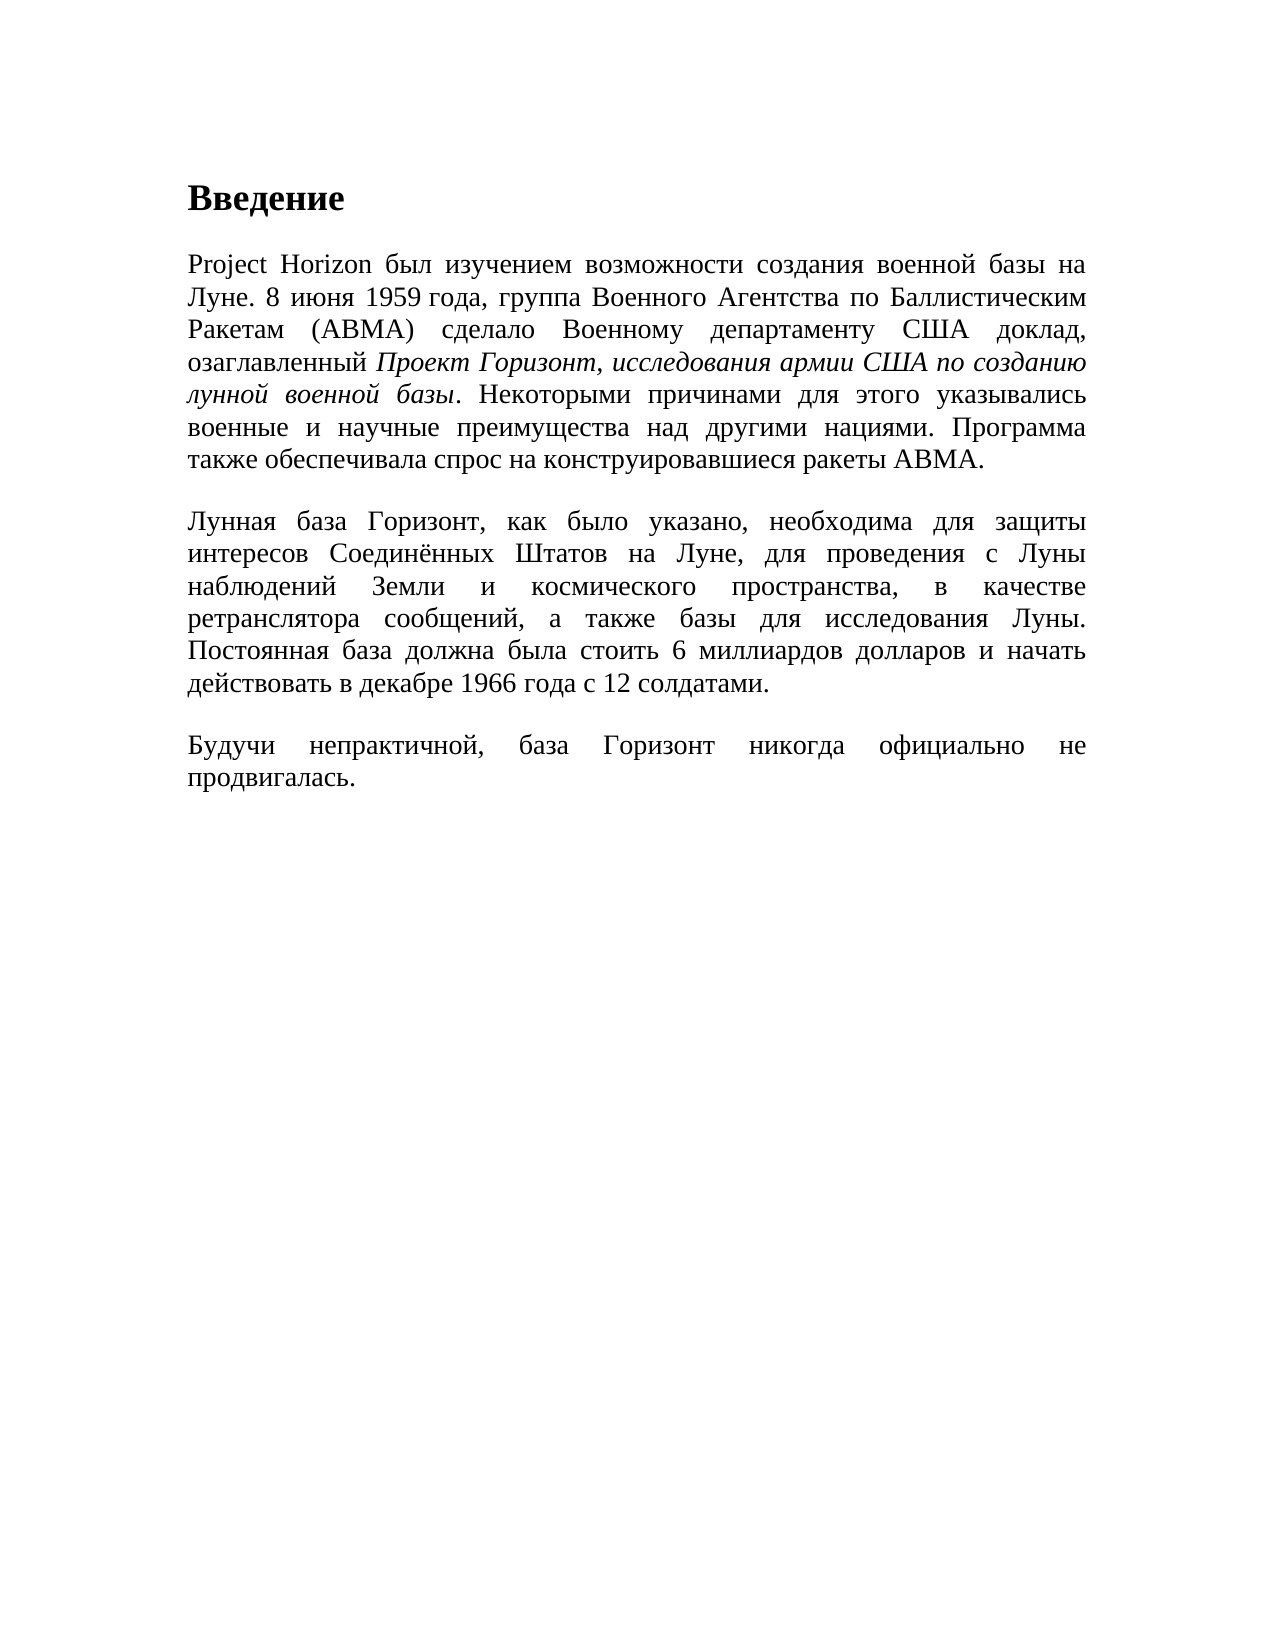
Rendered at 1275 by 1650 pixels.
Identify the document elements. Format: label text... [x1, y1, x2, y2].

text Project Horizon был изучением возможности создания военной базы на Луне. 8 июня 1959 года, группа Военного Агентства по Баллистическим Ракетам (ABMA) сделало Военному департаменту США доклад, озаглавленный Проект Горизонт, исследования армии США по созданию лунной военной базы. Некоторыми причинами для этого указывались военные и научные преимущества над другими нациями. Программа также обеспечивала спрос на конструировавшиеся ракеты ABMA. [187, 248, 1087, 474]
list Введение [187, 175, 1087, 218]
text Будучи непрактичной, база Горизонт никогда официально не продвигалась. [187, 728, 1087, 792]
text Лунная база Горизонт, как было указано, необходима для защиты интересов Соединённых Штатов на Луне, для проведения с Луны наблюдений Земли и космического пространства, в качестве ретранслятора сообщений, а также базы для исследования Луны. Постоянная база должна была стоить 6 миллиардов долларов и начать действовать в декабре 1966 года с 12 солдатами. [187, 504, 1087, 698]
